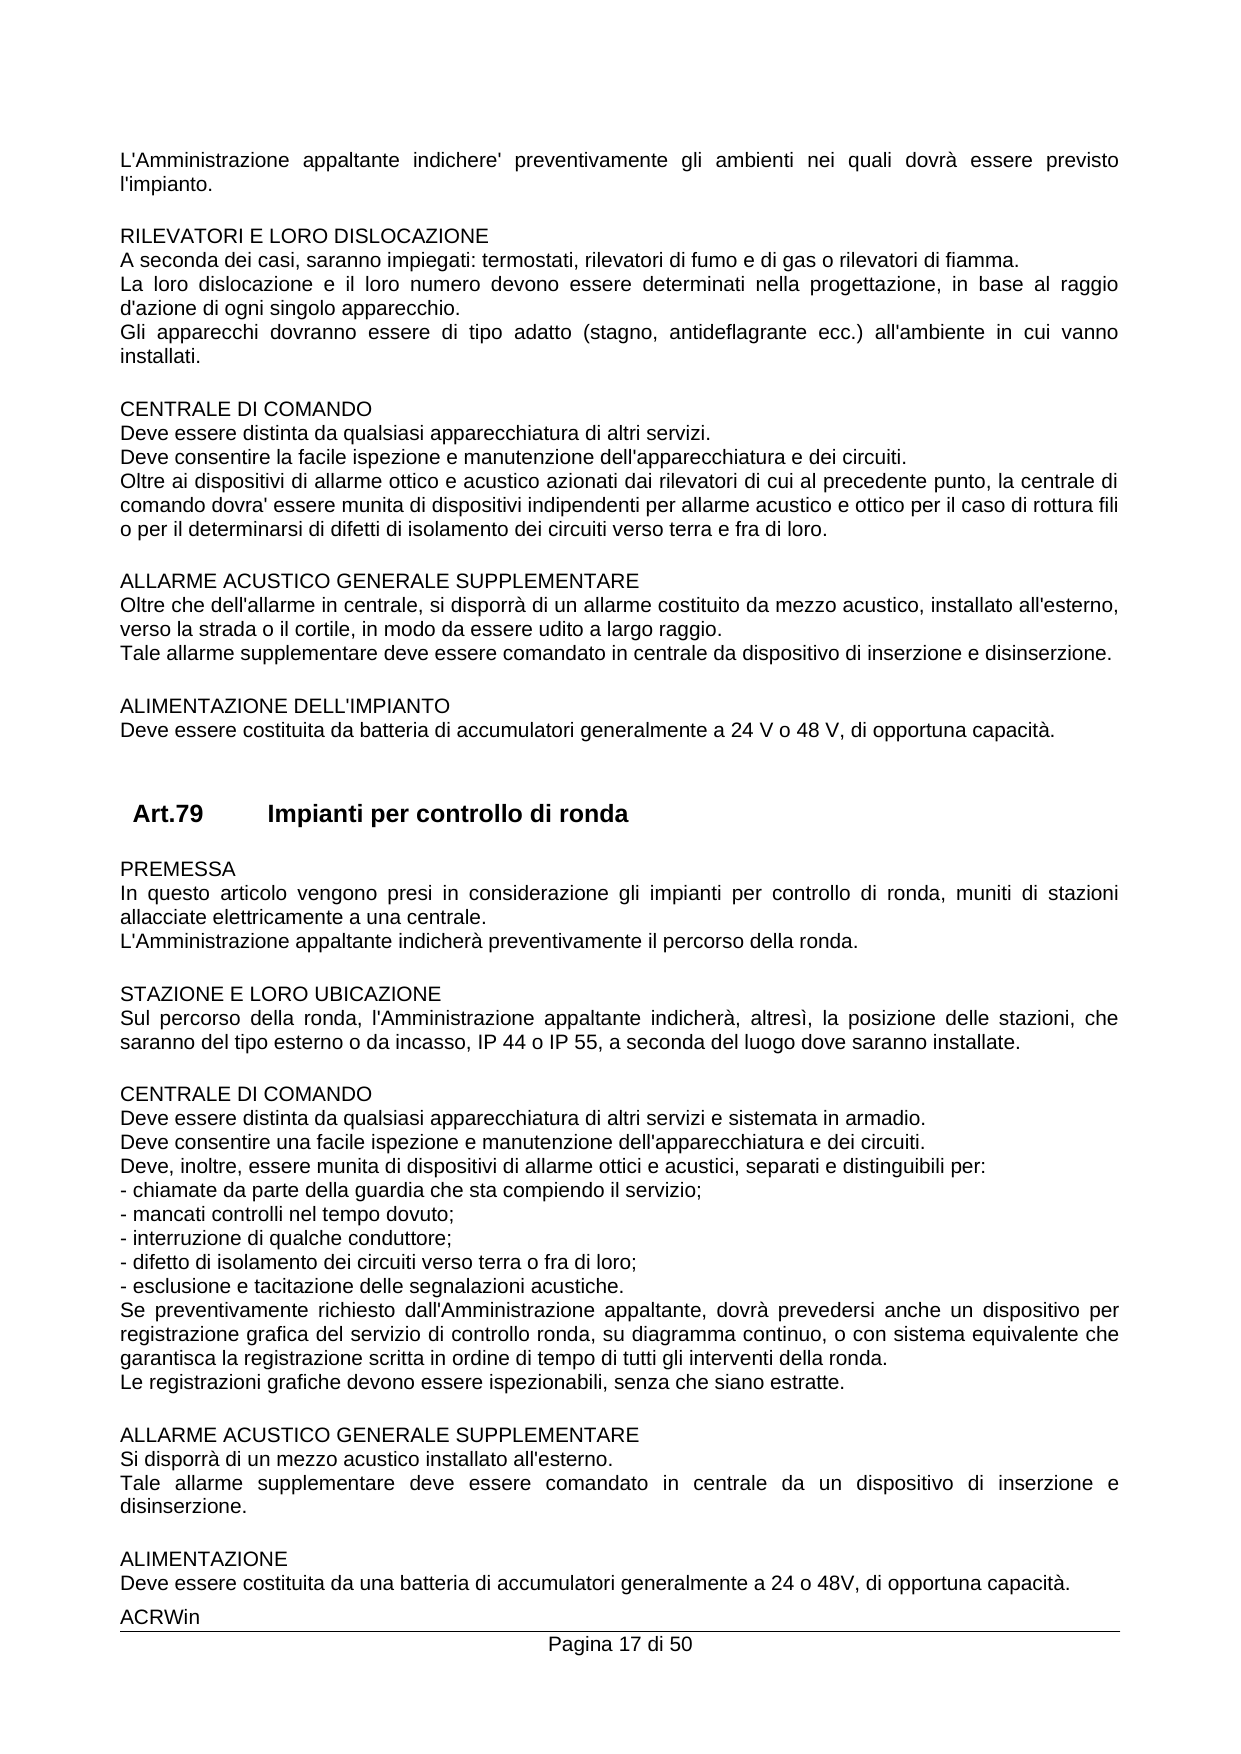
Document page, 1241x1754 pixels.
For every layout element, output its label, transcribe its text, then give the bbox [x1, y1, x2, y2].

text Deve essere distinta da qualsiasi apparecchiatura di altri servizi e sistemata in armadio. [120, 1106, 1120, 1130]
text - mancati controlli nel tempo dovuto; [120, 1202, 1120, 1226]
text Deve, inoltre, essere munita di dispositivi di allarme ottici e acustici, separati e distinguibili per: [120, 1154, 1120, 1178]
text RILEVATORI E LORO DISLOCAZIONE [120, 224, 1120, 248]
text Gli apparecchi dovranno essere di tipo adatto (stagno, antideflagrante ecc.) all'ambiente in cui vanno installati. [120, 320, 1120, 368]
text A seconda dei casi, saranno impiegati: termostati, rilevatori di fumo e di gas o rilevatori di fiamma. [120, 248, 1120, 272]
text - chiamate da parte della guardia che sta compiendo il servizio; [120, 1178, 1120, 1202]
text Art.79 Impianti per controllo di ronda [120, 799, 1120, 828]
text - difetto di isolamento dei circuiti verso terra o fra di loro; [120, 1250, 1120, 1274]
text ALLARME ACUSTICO GENERALE SUPPLEMENTARE [120, 1422, 1120, 1446]
text Deve consentire una facile ispezione e manutenzione dell'apparecchiatura e dei circuiti. [120, 1130, 1120, 1154]
text STAZIONE E LORO UBICAZIONE [120, 982, 1120, 1006]
text - interruzione di qualche conduttore; [120, 1226, 1120, 1250]
text CENTRALE DI COMANDO [120, 397, 1120, 421]
text Tale allarme supplementare deve essere comandato in centrale da un dispositivo di inserzione e disinserzione. [120, 1470, 1120, 1518]
text L'Amministrazione appaltante indicherà preventivamente il percorso della ronda. [120, 929, 1120, 953]
text Sul percorso della ronda, l'Amministrazione appaltante indicherà, altresì, la posizione delle stazioni, che saranno del tipo esterno o da incasso, IP 44 o IP 55, a seconda del luogo dove saranno installate. [120, 1006, 1120, 1053]
text ALIMENTAZIONE [120, 1547, 1120, 1571]
text Tale allarme supplementare deve essere comandato in centrale da dispositivo di inserzione e disinserzione. [120, 641, 1120, 665]
text In questo articolo vengono presi in considerazione gli impianti per controllo di ronda, muniti di stazioni allacciate elettricamente a una centrale. [120, 881, 1120, 929]
text Oltre ai dispositivi di allarme ottico e acustico azionati dai rilevatori di cui al precedente punto, la centrale di comando dovra' essere munita di dispositivi indipendenti per allarme acustico e ottico per il caso di rottura fili o per il determinarsi di difetti di isolamento dei circuiti verso terra e fra di loro. [120, 469, 1120, 541]
text Deve essere costituita da una batteria di accumulatori generalmente a 24 o 48V, di opportuna capacità. [120, 1571, 1120, 1595]
text ALLARME ACUSTICO GENERALE SUPPLEMENTARE [120, 569, 1120, 593]
text PREMESSA [120, 857, 1120, 881]
text Se preventivamente richiesto dall'Amministrazione appaltante, dovrà prevedersi anche un dispositivo per registrazione grafica del servizio di controllo ronda, su diagramma continuo, o con sistema equivalente che garantisca la registrazione scritta in ordine di tempo di tutti gli interventi della ronda. [120, 1298, 1120, 1370]
text La loro dislocazione e il loro numero devono essere determinati nella progettazione, in base al raggio d'azione di ogni singolo apparecchio. [120, 272, 1120, 320]
text Oltre che dell'allarme in centrale, si disporrà di un allarme costituito da mezzo acustico, installato all'esterno, verso la strada o il cortile, in modo da essere udito a largo raggio. [120, 593, 1120, 641]
text - esclusione e tacitazione delle segnalazioni acustiche. [120, 1274, 1120, 1298]
text Deve essere distinta da qualsiasi apparecchiatura di altri servizi. [120, 421, 1120, 445]
text L'Amministrazione appaltante indichere' preventivamente gli ambienti nei quali dovrà essere previsto l'impianto. [120, 148, 1120, 196]
text CENTRALE DI COMANDO [120, 1082, 1120, 1106]
text Le registrazioni grafiche devono essere ispezionabili, senza che siano estratte. [120, 1370, 1120, 1394]
text Si disporrà di un mezzo acustico installato all'esterno. [120, 1446, 1120, 1470]
text ALIMENTAZIONE DELL'IMPIANTO [120, 694, 1120, 718]
text Deve essere costituita da batteria di accumulatori generalmente a 24 V o 48 V, di opportuna capacità. [120, 718, 1120, 742]
text Deve consentire la facile ispezione e manutenzione dell'apparecchiatura e dei circuiti. [120, 445, 1120, 469]
